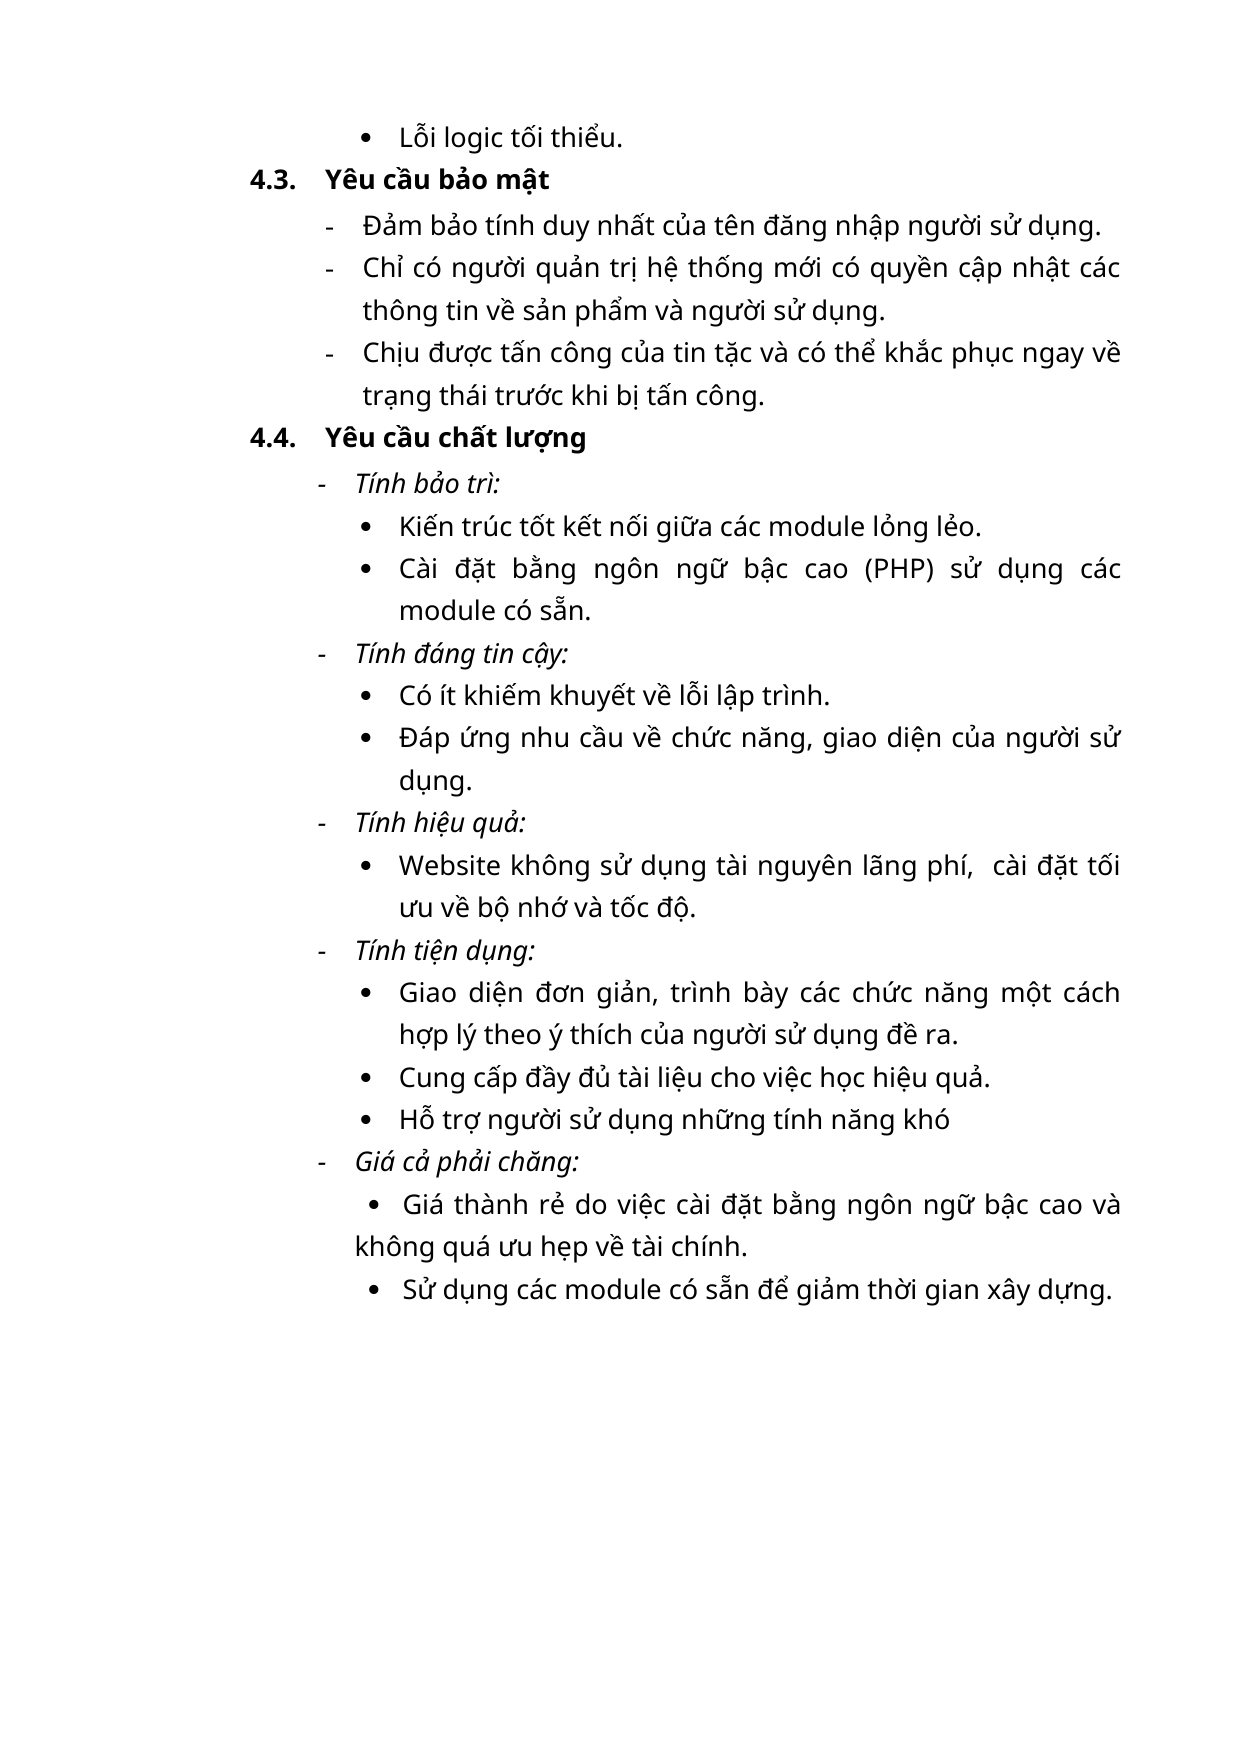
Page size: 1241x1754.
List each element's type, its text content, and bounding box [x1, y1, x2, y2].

list Giá thành rẻ do việc cài đặt bằng ngôn ngữ bậc cao và không quá ưu hẹp về tài chính. [354, 1185, 1122, 1264]
list Tính bảo trì: [317, 464, 1122, 501]
list Sử dụng các module có sẵn để giảm thời gian xây dựng. [354, 1270, 1122, 1307]
list Chỉ có người quản trị hệ thống mới có quyền cập nhật các thông tin về sản phẩm và người sử dụng. [325, 249, 1122, 328]
list Website không sử dụng tài nguyên lãng phí, cài đặt tối ưu về bộ nhớ và tốc độ. [361, 846, 1122, 925]
list Giá cả phải chăng: [317, 1143, 1122, 1180]
list Hỗ trợ người sử dụng những tính năng khó [361, 1101, 1122, 1137]
list Có ít khiếm khuyết về lỗi lập trình. [361, 677, 1122, 713]
list Tính tiện dụng: [317, 931, 1122, 968]
list Kiến trúc tốt kết nối giữa các module lỏng lẻo. [361, 507, 1122, 544]
list Cung cấp đầy đủ tài liệu cho việc học hiệu quả. [361, 1058, 1122, 1095]
list Cài đặt bằng ngôn ngữ bậc cao (PHP) sử dụng các module có sẵn. [361, 549, 1122, 629]
list Chịu được tấn công của tin tặc và có thể khắc phục ngay về trạng thái trước khi bị tấn công. [325, 334, 1122, 413]
list Yêu cầu chất lượng [250, 418, 1122, 455]
list Lỗi logic tối thiểu. [361, 118, 1122, 155]
list Đáp ứng nhu cầu về chức năng, giao diện của người sử dụng. [361, 719, 1122, 798]
list Đảm bảo tính duy nhất của tên đăng nhập người sử dụng. [325, 207, 1122, 243]
list Tính đáng tin cậy: [317, 634, 1122, 671]
list Tính hiệu quả: [317, 804, 1122, 841]
list Yêu cầu bảo mật [250, 161, 1122, 197]
list Giao diện đơn giản, trình bày các chức năng một cách hợp lý theo ý thích của người sử dụng đề ra. [361, 973, 1122, 1053]
